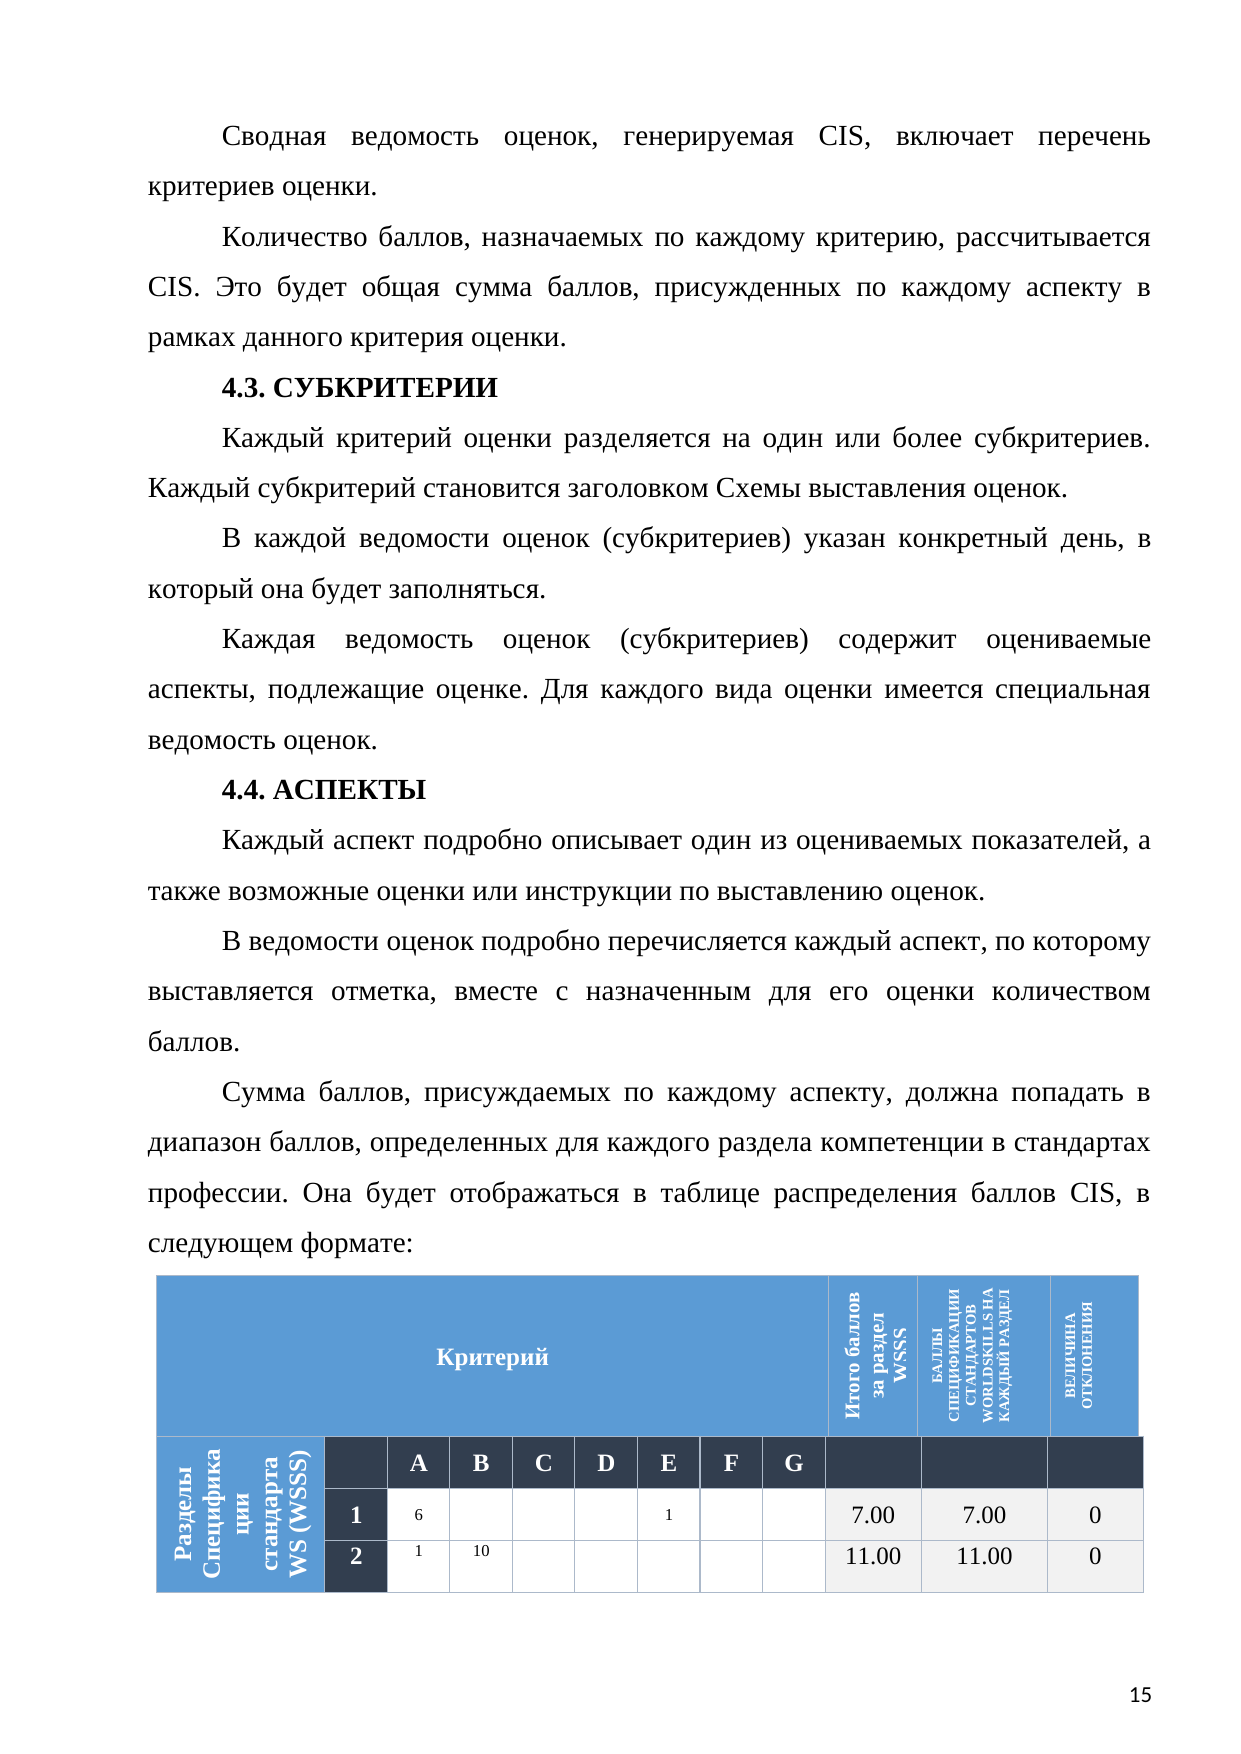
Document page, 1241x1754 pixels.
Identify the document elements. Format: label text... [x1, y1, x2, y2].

text Сумма баллов, присуждаемых по каждому аспекту, должна попадать в диапазон баллов, определенных для каждого раздела компетенции в стандартах профессии. Она будет отображаться в таблице распределения баллов CIS, в следующем формате: [148, 1074, 1152, 1258]
table_header БАЛЛЫ СПЕЦИФИКАЦИИ СТАНДАРТОВ WORLDSKILLS НА КАЖДЫЙ РАЗДЕЛ [918, 1276, 1050, 1436]
table_cell [826, 1437, 921, 1488]
table_cell C [513, 1437, 574, 1488]
table_cell [513, 1489, 574, 1540]
table_cell 0 [1048, 1541, 1143, 1592]
table_cell [701, 1489, 762, 1540]
table_cell 1 [638, 1489, 699, 1540]
table_cell [513, 1541, 574, 1592]
text Каждый аспект подробно описывает один из оцениваемых показателей, а также возможные оценки или инструкции по выставлению оценок. [148, 822, 1152, 906]
table_cell 0 [1048, 1489, 1143, 1540]
table_cell 1 [388, 1541, 449, 1592]
table_cell [450, 1489, 512, 1540]
table_cell [575, 1489, 637, 1540]
table_cell [922, 1437, 1047, 1488]
table_cell [325, 1437, 387, 1488]
text Каждый критерий оценки разделяется на один или более субкритериев. Каждый субкритерий становится заголовком Схемы выставления оценок. [148, 420, 1152, 504]
text Каждая ведомость оценок (субкритериев) содержит оцениваемые аспекты, подлежащие оценке. Для каждого вида оценки имеется специальная ведомость оценок. [148, 621, 1152, 755]
table_cell 7.00 [922, 1489, 1047, 1540]
text В каждой ведомости оценок (субкритериев) указан конкретный день, в который она будет заполняться. [148, 521, 1152, 604]
table_cell A [388, 1437, 449, 1488]
table_cell Разделы Спецификации стандарта WS (WSSS) [157, 1437, 324, 1592]
text 4.4. АСПЕКТЫ [148, 772, 1152, 806]
table_cell F [701, 1437, 762, 1488]
table_cell [763, 1541, 825, 1592]
table_cell [575, 1541, 637, 1592]
table_cell 2 [325, 1541, 387, 1592]
table_cell [763, 1489, 825, 1540]
table_cell [638, 1541, 699, 1592]
table_cell [1048, 1437, 1143, 1488]
table_cell 6 [388, 1489, 449, 1540]
table_cell 1 [325, 1489, 387, 1540]
table_cell 11.00 [826, 1541, 921, 1592]
table_cell D [575, 1437, 637, 1488]
table_cell 7.00 [826, 1489, 921, 1540]
text В ведомости оценок подробно перечисляется каждый аспект, по которому выставляется отметка, вместе с назначенным для его оценки количеством баллов. [148, 923, 1152, 1057]
text 4.3. СУБКРИТЕРИИ [148, 370, 1152, 403]
table_cell B [450, 1437, 512, 1488]
text Сводная ведомость оценок, генерируемая CIS, включает перечень критериев оценки. [148, 118, 1152, 202]
table_header Критерий [157, 1276, 828, 1436]
table_cell E [638, 1437, 699, 1488]
table_header Итого баллов за раздел WSSS [829, 1276, 917, 1436]
table_cell 11.00 [922, 1541, 1047, 1592]
text Количество баллов, назначаемых по каждому критерию, рассчитывается CIS. Это будет общая сумма баллов, присужденных по каждому аспекту в рамках данного критерия оценки. [148, 219, 1152, 353]
table_cell 10 [450, 1541, 512, 1592]
table_cell [701, 1541, 762, 1592]
table_cell G [763, 1437, 825, 1488]
table_header ВЕЛИЧИНА ОТКЛОНЕНИЯ [1051, 1276, 1138, 1436]
